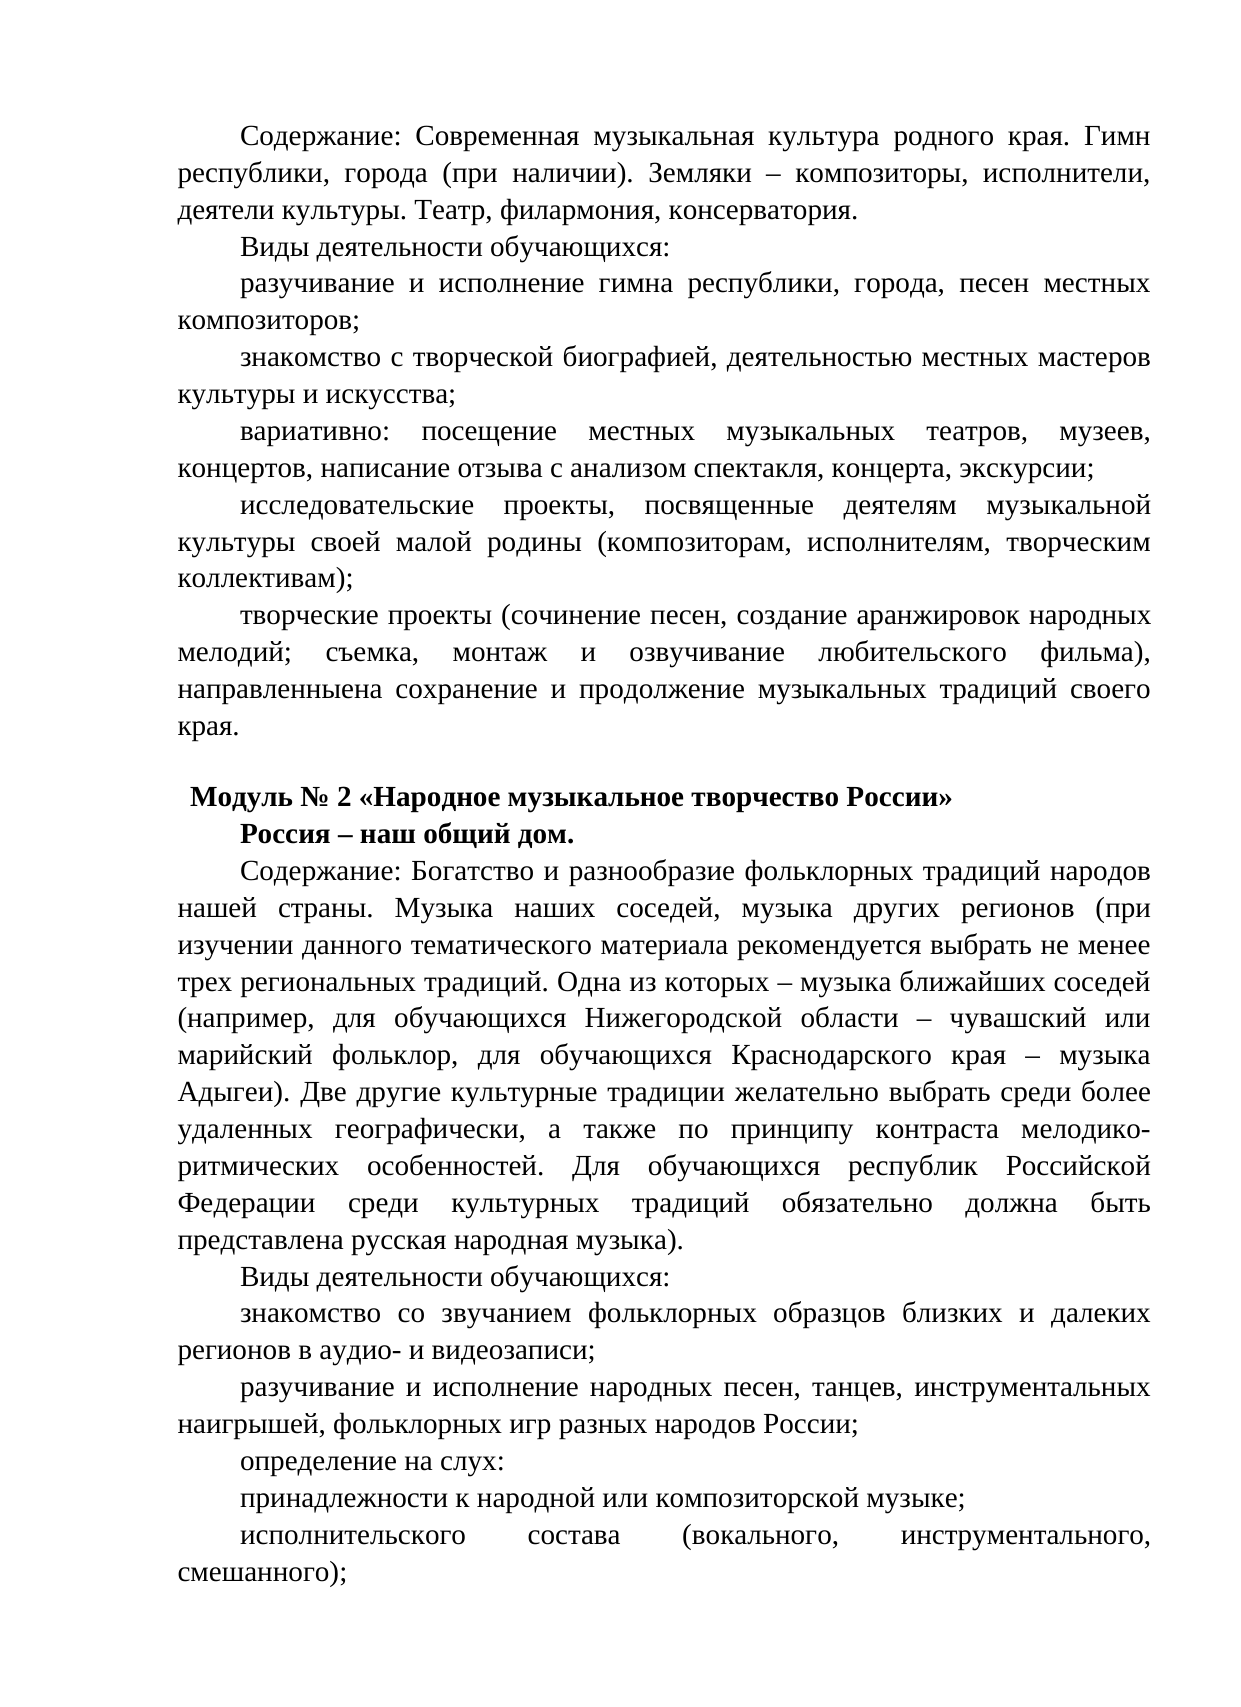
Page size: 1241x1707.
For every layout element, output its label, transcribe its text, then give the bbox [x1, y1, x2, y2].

text разучивание и исполнение народных песен, танцев, инструментальных наигрышей, фольклорных игр разных народов России; [177, 1369, 1152, 1440]
text исполнительского состава (вокального, инструментального, смешанного); [177, 1517, 1152, 1587]
text творческие проекты (сочинение песен, создание аранжировок народных мелодий; съемка, монтаж и озвучивание любительского фильма), направленныена сохранение и продолжение музыкальных традиций своего края. [177, 597, 1152, 742]
text вариативно: посещение местных музыкальных театров, музеев, концертов, написание отзыва с анализом спектакля, концерта, экскурсии; [177, 413, 1152, 483]
text Модуль № 2 «Народное музыкальное творчество России» [190, 779, 1152, 813]
text Содержание: Современная музыкальная культура родного края. Гимн республики, города (при наличии). Земляки – композиторы, исполнители, деятели культуры. Театр, филармония, консерватория. [177, 118, 1152, 225]
text исследовательские проекты, посвященные деятелям музыкальной культуры своей малой родины (композиторам, исполнителям, творческим коллективам); [177, 487, 1152, 594]
text определение на слух: [177, 1443, 1152, 1477]
text Содержание: Богатство и разнообразие фольклорных традиций народов нашей страны. Музыка наших соседей, музыка других регионов (при изучении данного тематического материала рекомендуется выбрать не менее трех региональных традиций. Одна из которых – музыка ближайших соседей (например, для обучающихся Нижегородской области – чувашский или марийский фольклор, для обучающихся Краснодарского края – музыка Адыгеи). Две другие культурные традиции желательно выбрать среди более удаленных географически, а также по принципу контраста мелодико-ритмических особенностей. Для обучающихся республик Российской Федерации среди культурных традиций обязательно должна быть представлена русская народная музыка). [177, 853, 1152, 1255]
text принадлежности к народной или композиторской музыке; [177, 1480, 1152, 1513]
text Виды деятельности обучающихся: [177, 229, 1152, 262]
text Виды деятельности обучающихся: [177, 1259, 1152, 1292]
text Россия – наш общий дом. [177, 816, 1152, 850]
text знакомство со звучанием фольклорных образцов близких и далеких регионов в аудио- и видеозаписи; [177, 1296, 1152, 1366]
text знакомство с творческой биографией, деятельностью местных мастеров культуры и искусства; [177, 339, 1152, 410]
text разучивание и исполнение гимна республики, города, песен местных композиторов; [177, 266, 1152, 336]
